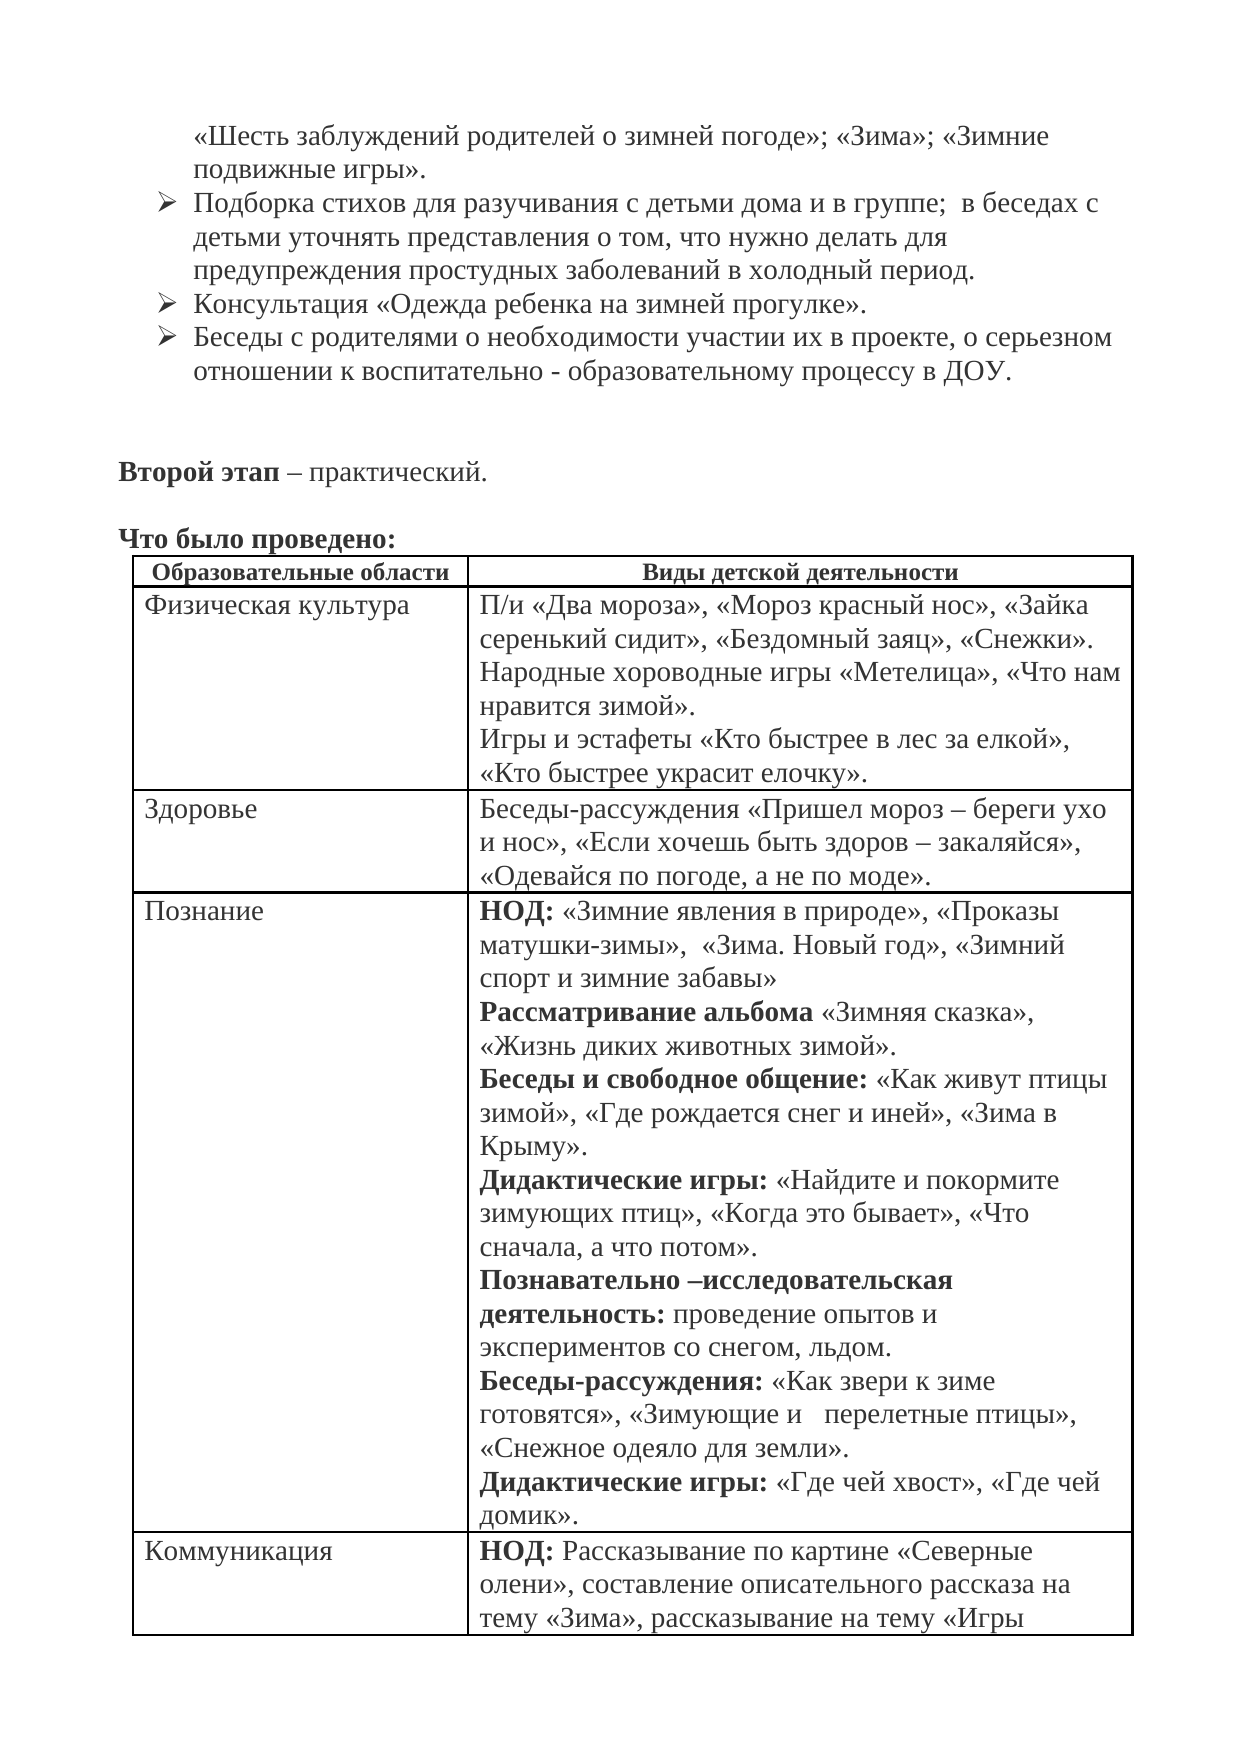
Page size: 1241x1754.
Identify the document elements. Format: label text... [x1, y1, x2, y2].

list Консультация «Одежда ребенка на зимней прогулке». [156, 286, 1116, 319]
list «Шесть заблуждений родителей о зимней погоде»; «Зима»; «Зимние подвижные игры». [193, 118, 1122, 185]
list Подборка стихов для разучивания с детьми дома и в группе; в беседах с детьми уточнять представления о том, что нужно делать для предупреждения простудных заболеваний в холодный период. [156, 185, 1116, 286]
table_cell НОД: «Зимние явления в природе», «Проказы матушки-зимы», «Зима. Новый год», «Зимний спорт и зимние забавы» Рассматривание альбома «Зимняя сказка», «Жизнь диких животных зимой». Беседы и свободное общение: «Как живут птицы зимой», «Где рождается снег и иней», «Зима в Крыму». Дидактические игры: «Найдите и покормите зимующих птиц», «Когда это бывает», «Что сначала, а что потом». Познавательно –исследовательская деятельность: проведение опытов и экспериментов со снегом, льдом. Беседы-рассуждения: «Как звери к зиме готовятся», «Зимующие и перелетные птицы», «Снежное одеяло для земли». Дидактические игры: «Где чей хвост», «Где чей домик». [469, 894, 1131, 1531]
table_cell Физическая культура [134, 588, 467, 789]
text Что было проведено: [118, 521, 1122, 554]
table_cell Здоровье [134, 791, 467, 891]
list Беседы с родителями о необходимости участии их в проекте, о серьезном отношении к воспитательно - образовательному процессу в ДОУ. [156, 319, 1122, 387]
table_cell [469, 1533, 1131, 1633]
table_header Образовательные области [134, 557, 467, 585]
text Второй этап – практический. [118, 454, 1122, 487]
table_cell Беседы-рассуждения «Пришел мороз – береги ухо и нос», «Если хочешь быть здоров – закаляйся», «Одевайся по погоде, а не по моде». [469, 791, 1131, 891]
table_header Виды детской деятельности [469, 557, 1131, 585]
table_cell П/и «Два мороза», «Мороз красный нос», «Зайка серенький сидит», «Бездомный заяц», «Снежки». Народные хороводные игры «Метелица», «Что нам нравится зимой». Игры и эстафеты «Кто быстрее в лес за елкой», «Кто быстрее украсит елочку». [469, 588, 1131, 789]
table_cell Познание [134, 894, 467, 1531]
table_cell Коммуникация [134, 1533, 467, 1633]
